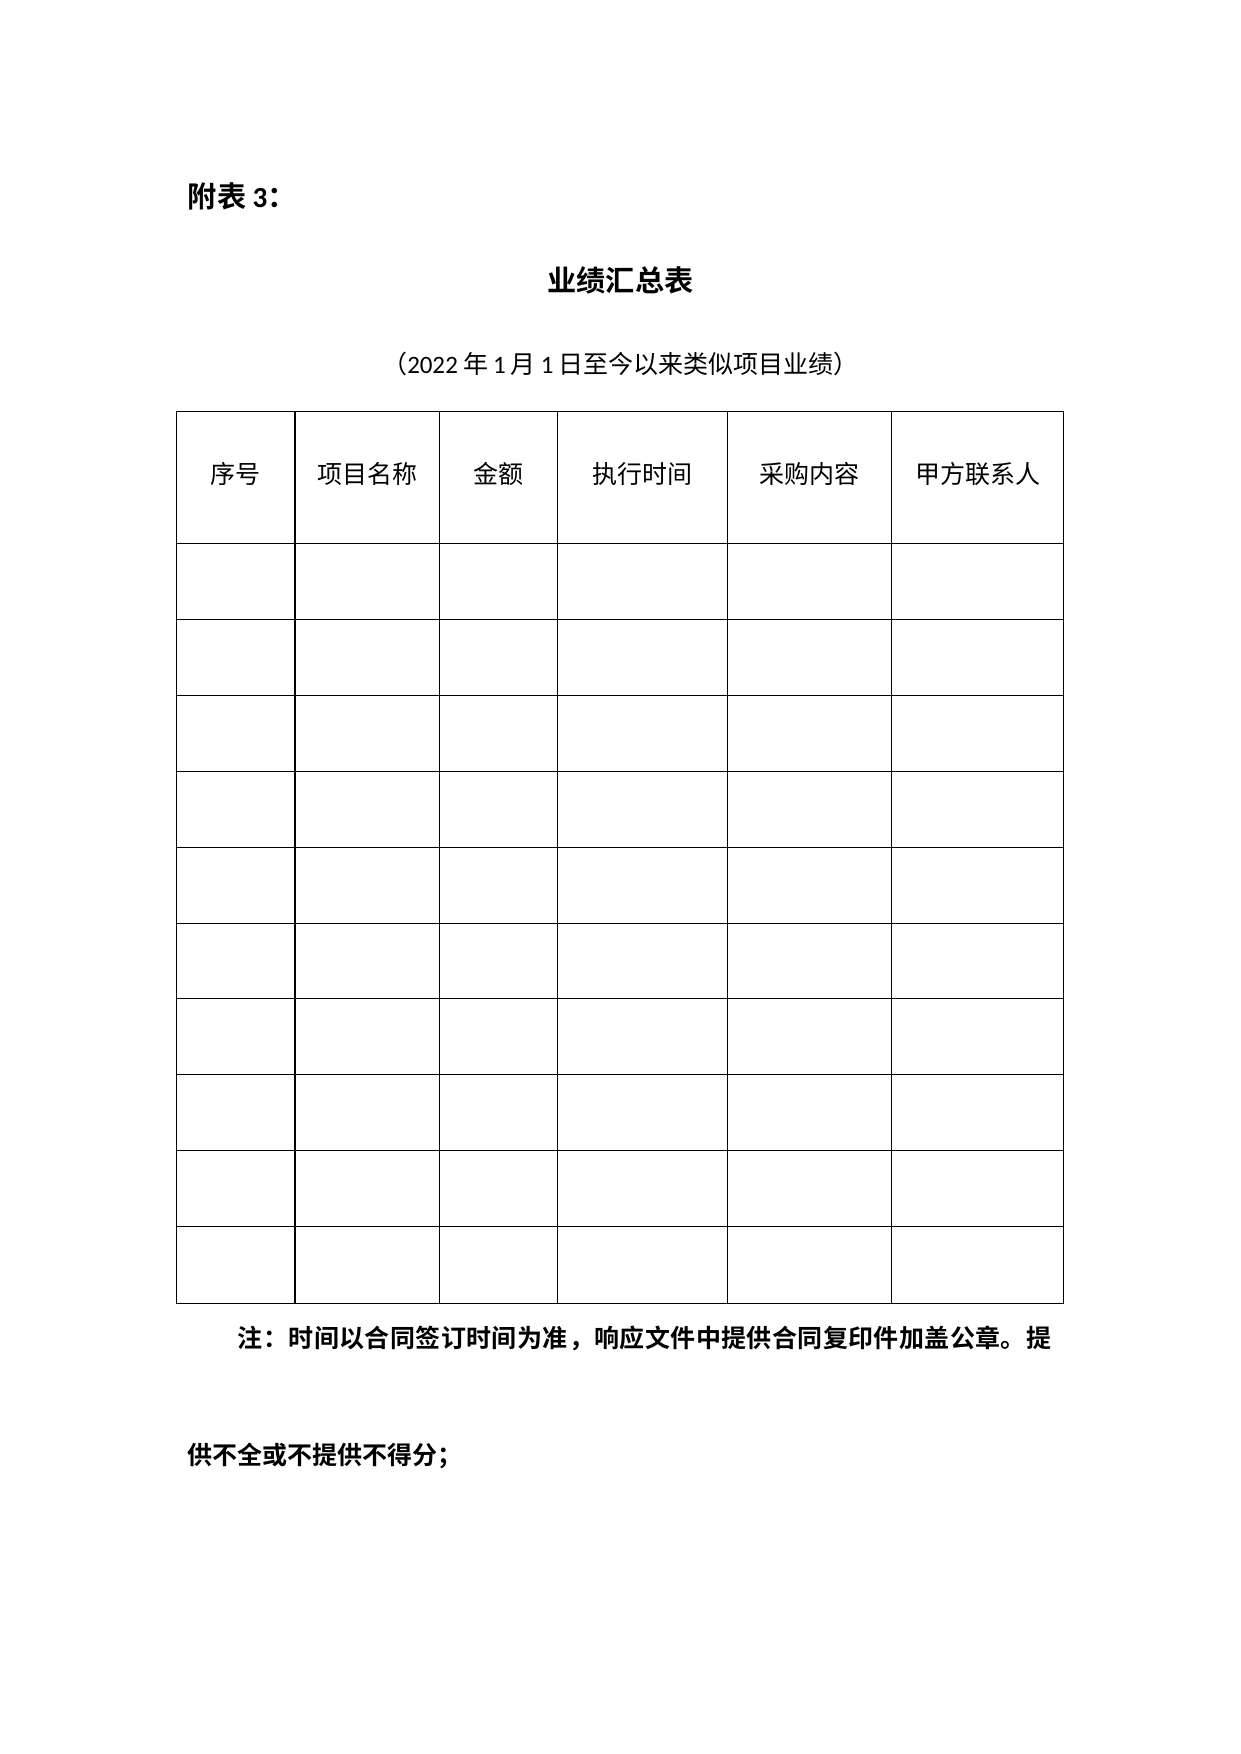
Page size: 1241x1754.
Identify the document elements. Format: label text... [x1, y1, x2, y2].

table_cell [177, 999, 294, 1074]
table_cell [177, 848, 294, 922]
text 注：时间以合同签订时间为准，响应文件中提供合同复印件加盖公章。提供不全或不提供不得分； [187, 1304, 1053, 1486]
table_cell [892, 1227, 1063, 1303]
table_cell [296, 696, 439, 771]
table_cell [558, 696, 727, 771]
table_cell [296, 1075, 439, 1150]
table_cell [728, 999, 891, 1074]
text （2022年1月1日至今以来类似项目业绩） [187, 330, 1053, 395]
table_header 甲方联系人 [892, 412, 1063, 543]
table_cell [440, 1227, 557, 1303]
table_cell [728, 1227, 891, 1303]
table_cell [558, 620, 727, 695]
table_cell [177, 696, 294, 771]
table_cell [296, 1151, 439, 1226]
table_cell [440, 620, 557, 695]
table_cell [558, 999, 727, 1074]
table_header 金额 [440, 412, 557, 543]
table_cell [296, 620, 439, 695]
table_cell [296, 848, 439, 922]
table_cell [728, 1075, 891, 1150]
table_cell [558, 772, 727, 847]
table_cell [558, 1151, 727, 1226]
table_cell [296, 999, 439, 1074]
table_header 项目名称 [296, 412, 439, 543]
table_cell [440, 848, 557, 922]
table_cell [440, 924, 557, 998]
table_cell [892, 772, 1063, 847]
table_cell [892, 696, 1063, 771]
table_cell [177, 924, 294, 998]
table_cell [892, 999, 1063, 1074]
table_cell [892, 544, 1063, 619]
table_cell [558, 924, 727, 998]
table_cell [728, 544, 891, 619]
table_cell [558, 544, 727, 619]
table_cell [892, 620, 1063, 695]
table_cell [177, 1075, 294, 1150]
table_cell [892, 1151, 1063, 1226]
table_cell [296, 924, 439, 998]
table_cell [440, 999, 557, 1074]
table_cell [558, 1227, 727, 1303]
table_cell [177, 1151, 294, 1226]
table_cell [440, 696, 557, 771]
table_cell [728, 772, 891, 847]
table_cell [728, 924, 891, 998]
table_cell [440, 1151, 557, 1226]
table_cell [728, 696, 891, 771]
table_cell [177, 544, 294, 619]
table_cell [558, 848, 727, 922]
table_cell [440, 772, 557, 847]
table_cell [892, 848, 1063, 922]
table_cell [177, 1227, 294, 1303]
table_cell [177, 772, 294, 847]
table_cell [558, 1075, 727, 1150]
table_cell [296, 772, 439, 847]
table_cell [728, 1151, 891, 1226]
table_header 序号 [177, 412, 294, 543]
table_cell [296, 544, 439, 619]
table_cell [177, 620, 294, 695]
table_cell [296, 1227, 439, 1303]
table_cell [892, 924, 1063, 998]
text 业绩汇总表 [187, 246, 1053, 311]
table_cell [440, 544, 557, 619]
table_header 执行时间 [558, 412, 727, 543]
table_cell [728, 620, 891, 695]
text 附表3： [187, 162, 1053, 227]
table_cell [892, 1075, 1063, 1150]
table_cell [440, 1075, 557, 1150]
table_cell [728, 848, 891, 922]
table_header 采购内容 [728, 412, 891, 543]
